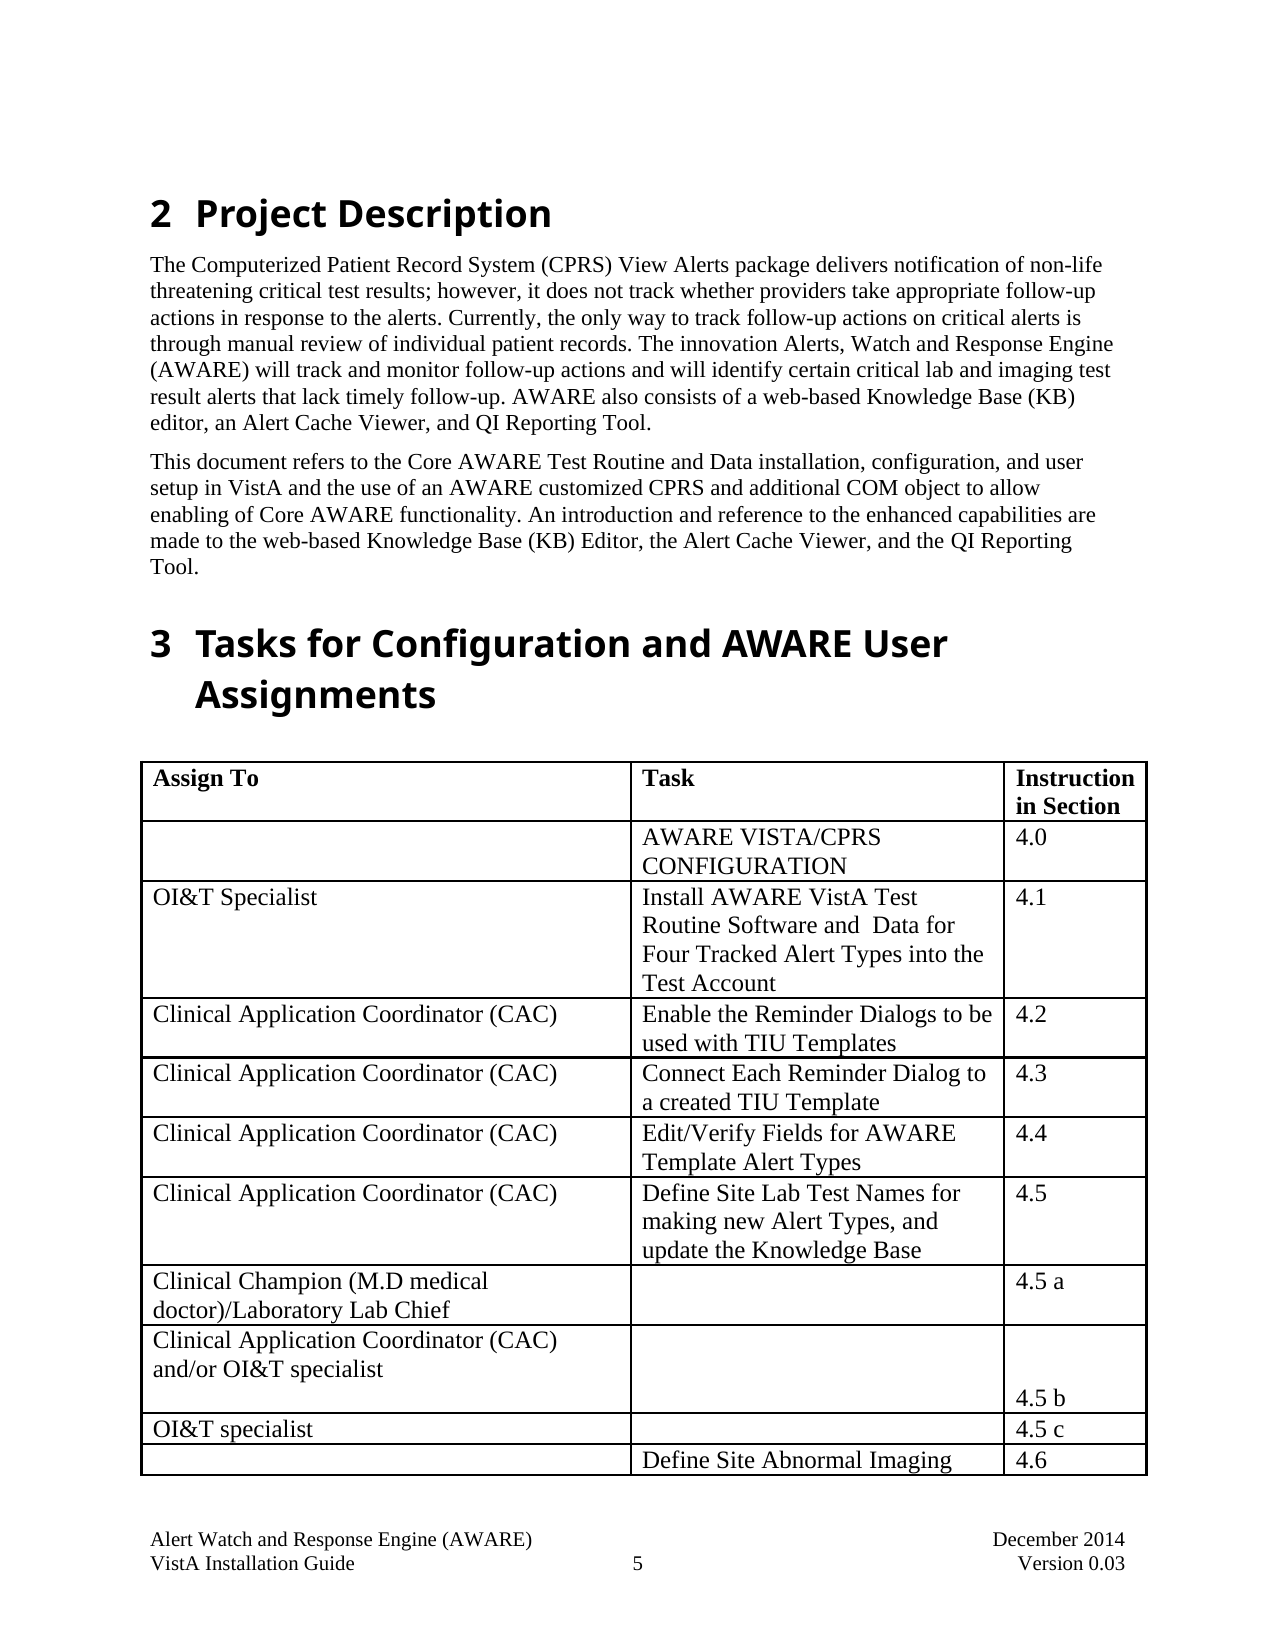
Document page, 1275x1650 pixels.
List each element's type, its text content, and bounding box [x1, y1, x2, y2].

table_cell Enable the Reminder Dialogs to be used with TIU Templates [632, 999, 1003, 1056]
table_cell 4.5 a [1005, 1266, 1145, 1323]
table_cell [143, 1445, 630, 1474]
table_cell 4.5 [1005, 1178, 1145, 1264]
text The Computerized Patient Record System (CPRS) View Alerts package delivers notification of non-life threatening critical test results; however, it does not track whether providers take appropriate follow-up actions in response to the alerts. Currently, the only way to track follow-up actions on critical alerts is through manual review of individual patient records. The innovation Alerts, Watch and Response Engine (AWARE) will track and monitor follow-up actions and will identify certain critical lab and imaging test result alerts that lack timely follow-up. AWARE also consists of a web-based Knowledge Base (KB) editor, an Alert Cache Viewer, and QI Reporting Tool. [150, 251, 1125, 436]
table_cell [632, 1414, 1003, 1443]
table_header Instruction in Section [1005, 763, 1145, 820]
table_cell 4.5 c [1005, 1414, 1145, 1443]
table_cell 4.6 [1005, 1445, 1145, 1474]
table_cell AWARE VISTA/CPRS CONFIGURATION [632, 822, 1003, 880]
table_cell Clinical Champion (M.D medical doctor)/Laboratory Lab Chief [143, 1266, 630, 1323]
table_cell 4.3 [1005, 1059, 1145, 1116]
subtitle Project Description [150, 187, 1125, 238]
table_cell Clinical Application Coordinator (CAC) and/or OI&T specialist [143, 1326, 630, 1412]
table_cell [632, 1326, 1003, 1412]
table_cell Install AWARE VistA Test Routine Software and Data for Four Tracked Alert Types into the Test Account [632, 882, 1003, 997]
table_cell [632, 1445, 1003, 1474]
table_cell [632, 1266, 1003, 1323]
subtitle Tasks for Configuration and AWARE User Assignments [150, 617, 1125, 719]
table_cell OI&T specialist [143, 1414, 630, 1443]
table_cell [143, 822, 630, 880]
table_header Task [632, 763, 1003, 820]
table_cell 4.2 [1005, 999, 1145, 1056]
table_cell Clinical Application Coordinator (CAC) [143, 1178, 630, 1264]
table_cell Clinical Application Coordinator (CAC) [143, 1118, 630, 1176]
table_cell Clinical Application Coordinator (CAC) [143, 1059, 630, 1116]
table_cell 4.5 b [1005, 1326, 1145, 1412]
table_header Assign To [143, 763, 630, 820]
table_cell Connect Each Reminder Dialog to a created TIU Template [632, 1059, 1003, 1116]
table_cell 4.1 [1005, 882, 1145, 997]
table_cell 4.4 [1005, 1118, 1145, 1176]
table_cell OI&T Specialist [143, 882, 630, 997]
table_cell Edit/Verify Fields for AWARE Template Alert Types [632, 1118, 1003, 1176]
text This document refers to the Core AWARE Test Routine and Data installation, configuration, and user setup in VistA and the use of an AWARE customized CPRS and additional COM object to allow enabling of Core AWARE functionality. An introduction and reference to the enhanced capabilities are made to the web-based Knowledge Base (KB) Editor, the Alert Cache Viewer, and the QI Reporting Tool. [150, 448, 1125, 580]
table_cell 4.0 [1005, 822, 1145, 880]
table_cell Clinical Application Coordinator (CAC) [143, 999, 630, 1056]
table_cell Define Site Lab Test Names for making new Alert Types, and update the Knowledge Base [632, 1178, 1003, 1264]
